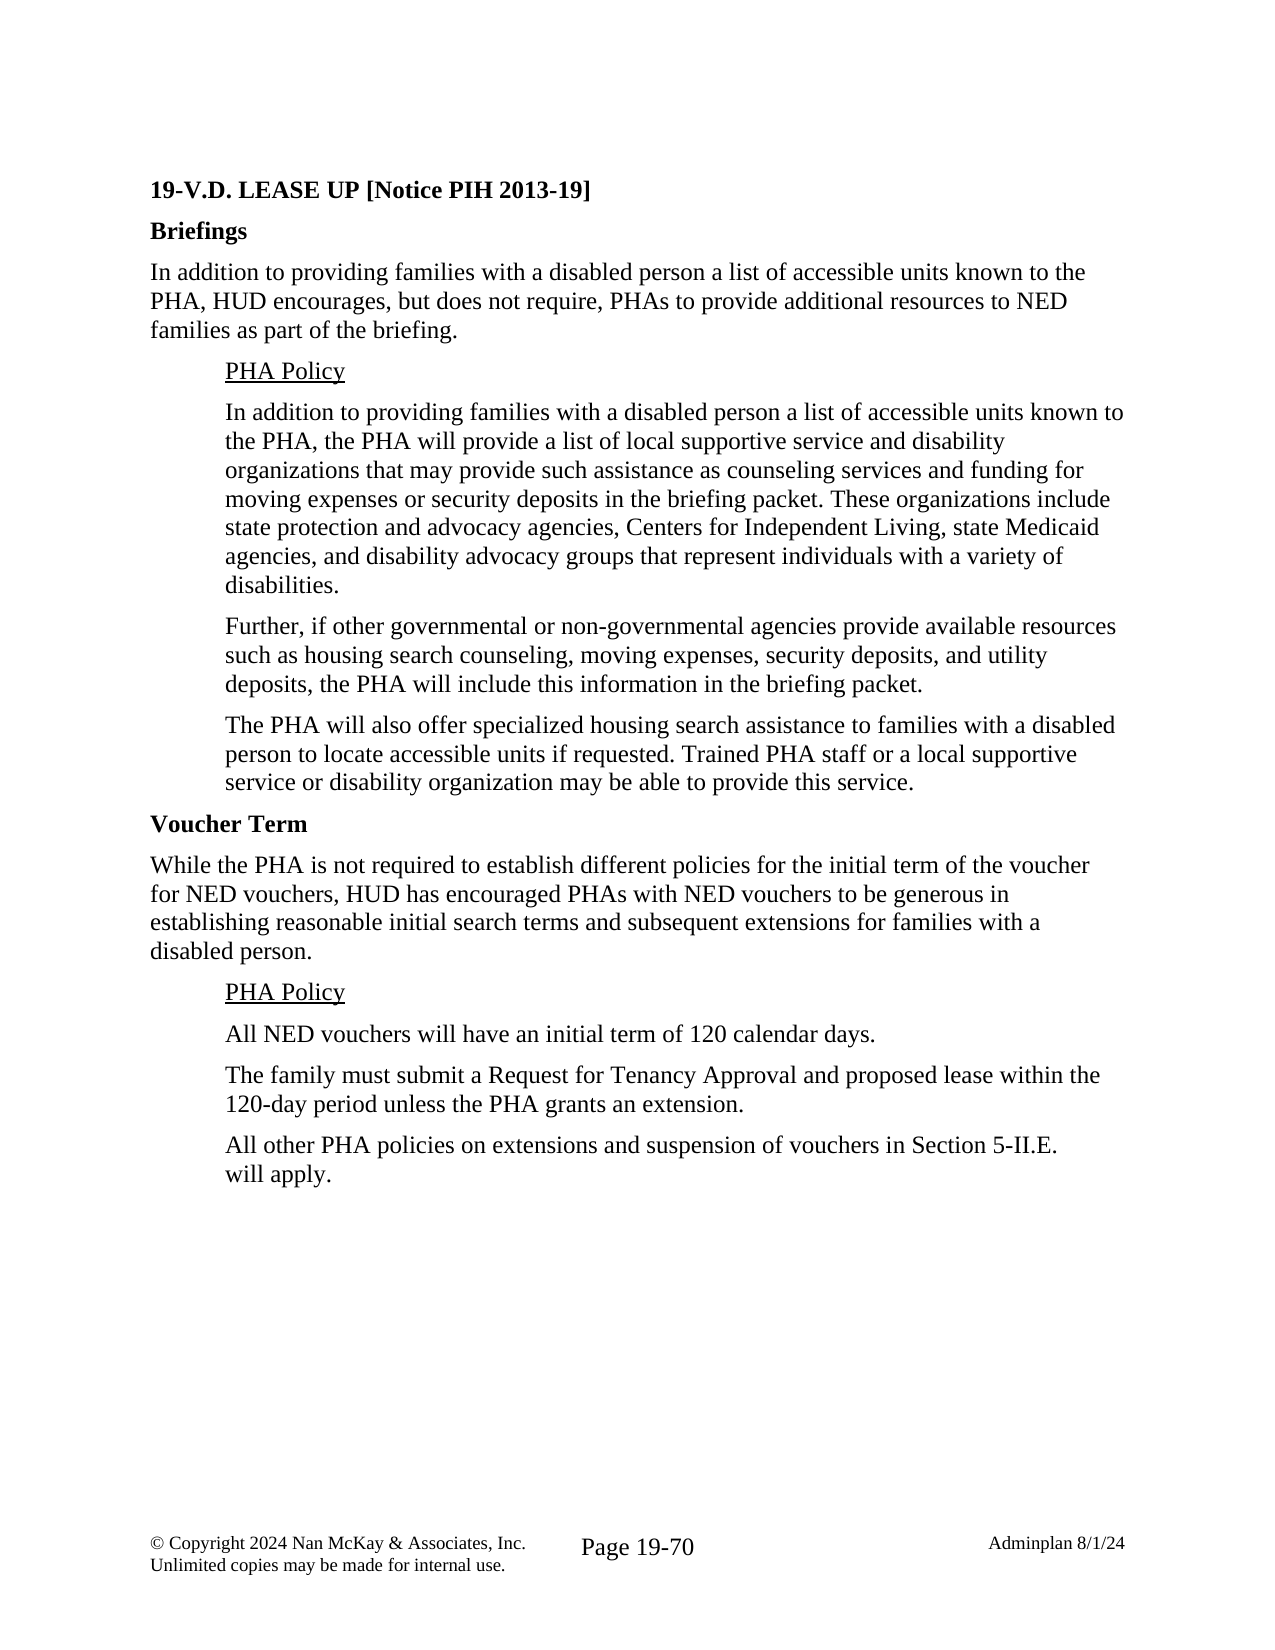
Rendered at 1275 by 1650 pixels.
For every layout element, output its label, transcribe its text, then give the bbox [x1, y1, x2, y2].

text While the PHA is not required to establish different policies for the initial term of the voucher for NED vouchers, HUD has encouraged PHAs with NED vouchers to be generous in establishing reasonable initial search terms and subsequent extensions for families with a disabled person. [150, 850, 1125, 965]
text Further, if other governmental or non-governmental agencies provide available resources such as housing search counseling, moving expenses, security deposits, and utility deposits, the PHA will include this information in the briefing packet. [225, 611, 1125, 697]
text PHA Policy [225, 356, 1125, 385]
text All other PHA policies on extensions and suspension of vouchers in Section 5-II.E. will apply. [225, 1130, 1125, 1187]
text PHA Policy [225, 977, 1125, 1006]
text In addition to providing families with a disabled person a list of accessible units known to the PHA, HUD encourages, but does not require, PHAs to provide additional resources to NED families as part of the briefing. [150, 257, 1125, 344]
text 19-V.D. LEASE UP [Notice PIH 2013-19] [150, 175, 1125, 204]
text The family must submit a Request for Tenancy Approval and proposed lease within the 120-day period unless the PHA grants an extension. [225, 1060, 1125, 1117]
text Voucher Term [150, 809, 1125, 837]
text Briefings [150, 216, 1125, 245]
text The PHA will also offer specialized housing search assistance to families with a disabled person to locate accessible units if requested. Trained PHA staff or a local supportive service or disability organization may be able to provide this service. [225, 710, 1125, 796]
text All NED vouchers will have an initial term of 120 calendar days. [225, 1019, 1125, 1047]
text In addition to providing families with a disabled person a list of accessible units known to the PHA, the PHA will provide a list of local supportive service and disability organizations that may provide such assistance as counseling services and funding for moving expenses or security deposits in the briefing packet. These organizations include state protection and advocacy agencies, Centers for Independent Living, state Medicaid agencies, and disability advocacy groups that represent individuals with a variety of disabilities. [225, 397, 1125, 599]
